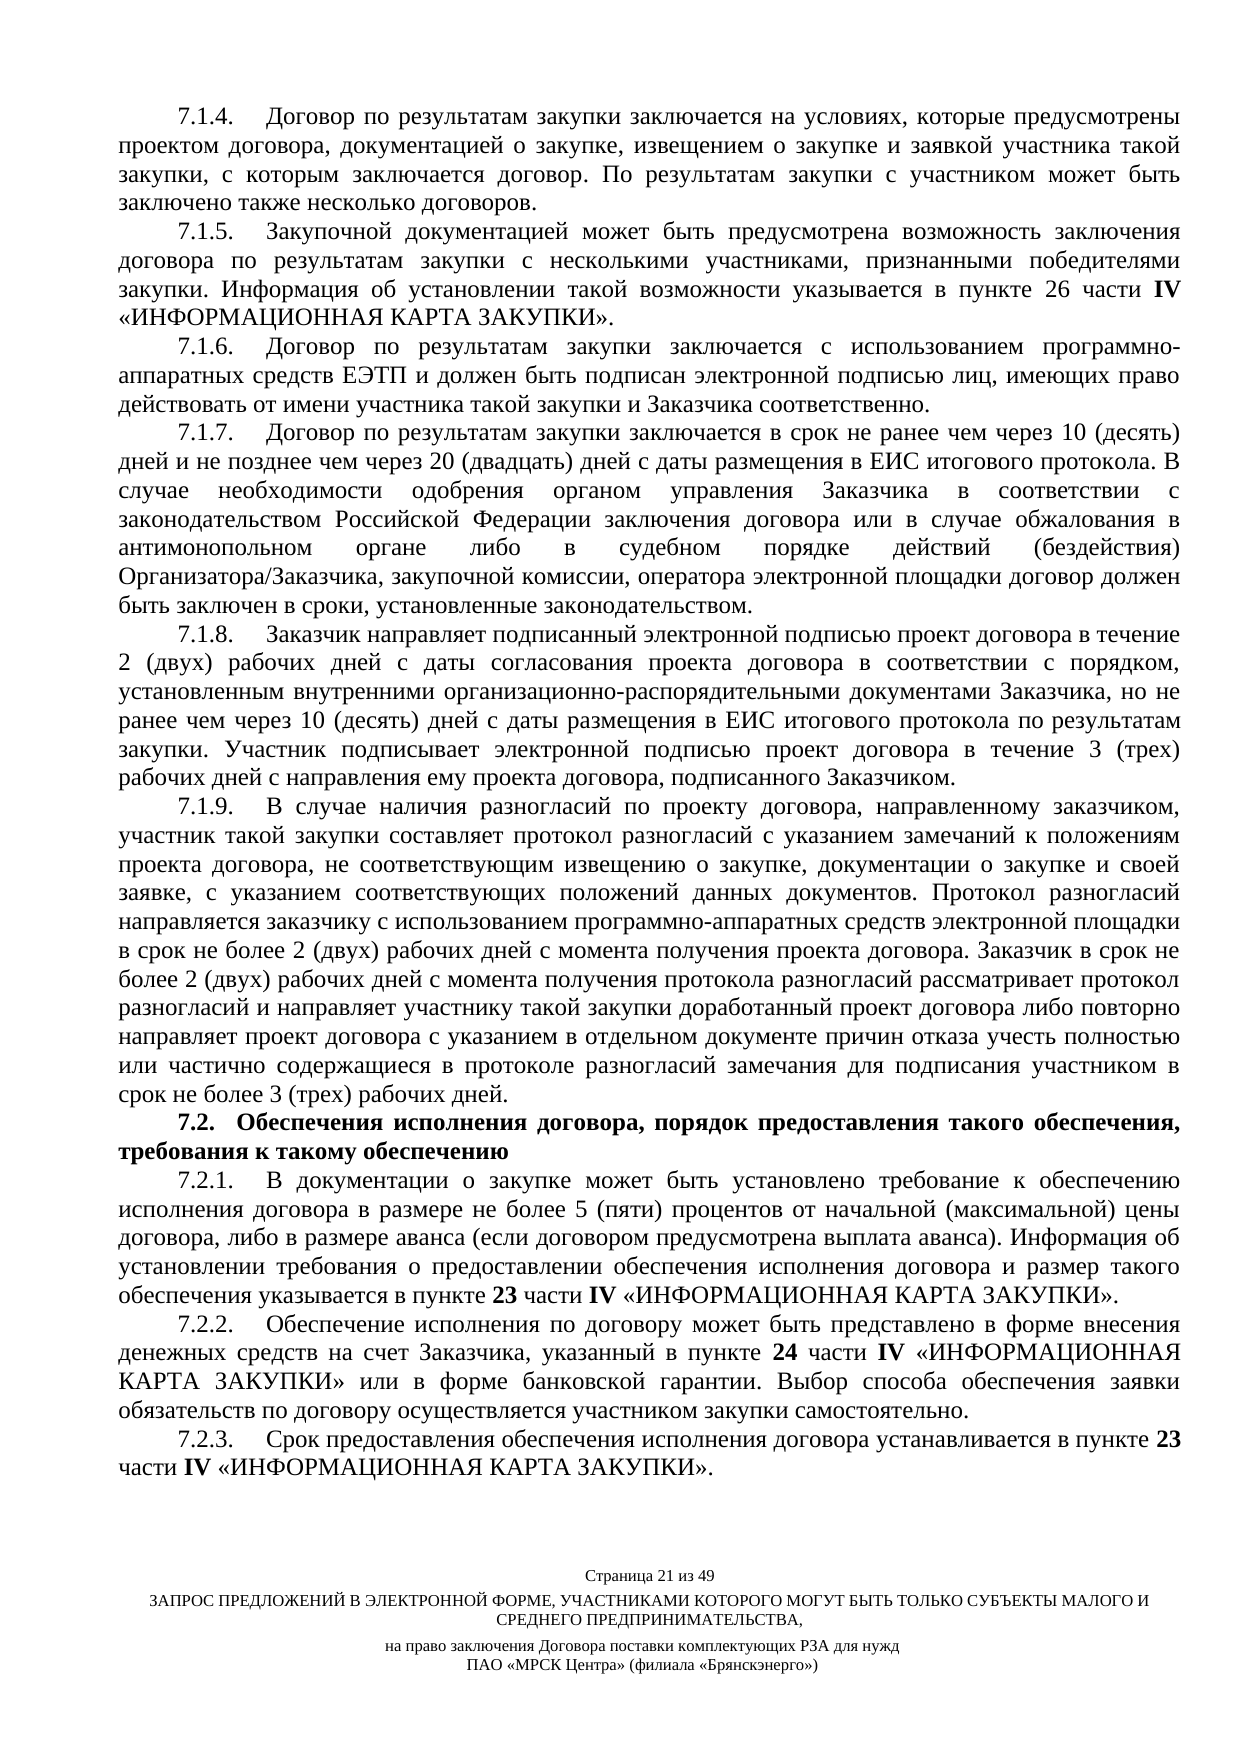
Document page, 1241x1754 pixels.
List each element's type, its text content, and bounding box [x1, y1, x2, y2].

subtitle Договор по результатам закупки заключается в срок не ранее чем через 10 (десять) дней и не позднее чем через 20 (двадцать) дней с даты размещения в ЕИС итогового протокола. В случае необходимости одобрения органом управления Заказчика в соответствии с законодательством Российской Федерации заключения договора или в случае обжалования в антимонопольном органе либо в судебном порядке действий (бездействия) Организатора/Заказчика, закупочной комиссии, оператора электронной площадки договор должен быть заключен в сроки, установленные законодательством. [118, 417, 1181, 619]
subtitle В документации о закупке может быть установлено требование к обеспечению исполнения договора в размере не более 5 (пяти) процентов от начальной (максимальной) цены договора, либо в размере аванса (если договором предусмотрена выплата аванса). Информация об установлении требования о предоставлении обеспечения исполнения договора и размер такого обеспечения указывается в пункте 23 части IV «ИНФОРМАЦИОННАЯ КАРТА ЗАКУПКИ». [118, 1165, 1181, 1309]
subtitle Закупочной документацией может быть предусмотрена возможность заключения договора по результатам закупки с несколькими участниками, признанными победителями закупки. Информация об установлении такой возможности указывается в пункте 26 части IV «ИНФОРМАЦИОННАЯ КАРТА ЗАКУПКИ». [118, 216, 1181, 331]
subtitle Обеспечение исполнения по договору может быть представлено в форме внесения денежных средств на счет Заказчика, указанный в пункте 24 части IV «ИНФОРМАЦИОННАЯ КАРТА ЗАКУПКИ» или в форме банковской гарантии. Выбор способа обеспечения заявки обязательств по договору осуществляется участником закупки самостоятельно. [118, 1309, 1181, 1424]
subtitle Договор по результатам закупки заключается на условиях, которые предусмотрены проектом договора, документацией о закупке, извещением о закупке и заявкой участника такой закупки, с которым заключается договор. По результатам закупки с участником может быть заключено также несколько договоров. [118, 101, 1181, 216]
subtitle Договор по результатам закупки заключается с использованием программно-аппаратных средств ЕЭТП и должен быть подписан электронной подписью лиц, имеющих право действовать от имени участника такой закупки и Заказчика соответственно. [118, 331, 1181, 417]
subtitle В случае наличия разногласий по проекту договора, направленному заказчиком, участник такой закупки составляет протокол разногласий с указанием замечаний к положениям проекта договора, не соответствующим извещению о закупке, документации о закупке и своей заявке, с указанием соответствующих положений данных документов. Протокол разногласий направляется заказчику с использованием программно-аппаратных средств электронной площадки в срок не более 2 (двух) рабочих дней с момента получения проекта договора. Заказчик в срок не более 2 (двух) рабочих дней с момента получения протокола разногласий рассматривает протокол разногласий и направляет участнику такой закупки доработанный проект договора либо повторно направляет проект договора с указанием в отдельном документе причин отказа учесть полностью или частично содержащиеся в протоколе разногласий замечания для подписания участником в срок не более 3 (трех) рабочих дней. [118, 791, 1181, 1107]
subtitle Обеспечения исполнения договора, порядок предоставления такого обеспечения, требования к такому обеспечению [118, 1107, 1181, 1165]
subtitle Срок предоставления обеспечения исполнения договора устанавливается в пункте 23 части IV «ИНФОРМАЦИОННАЯ КАРТА ЗАКУПКИ». [118, 1424, 1181, 1481]
subtitle Заказчик направляет подписанный электронной подписью проект договора в течение 2 (двух) рабочих дней с даты согласования проекта договора в соответствии с порядком, установленным внутренними организационно-распорядительными документами Заказчика, но не ранее чем через 10 (десять) дней с даты размещения в ЕИС итогового протокола по результатам закупки. Участник подписывает электронной подписью проект договора в течение 3 (трех) рабочих дней с направления ему проекта договора, подписанного Заказчиком. [118, 619, 1181, 791]
